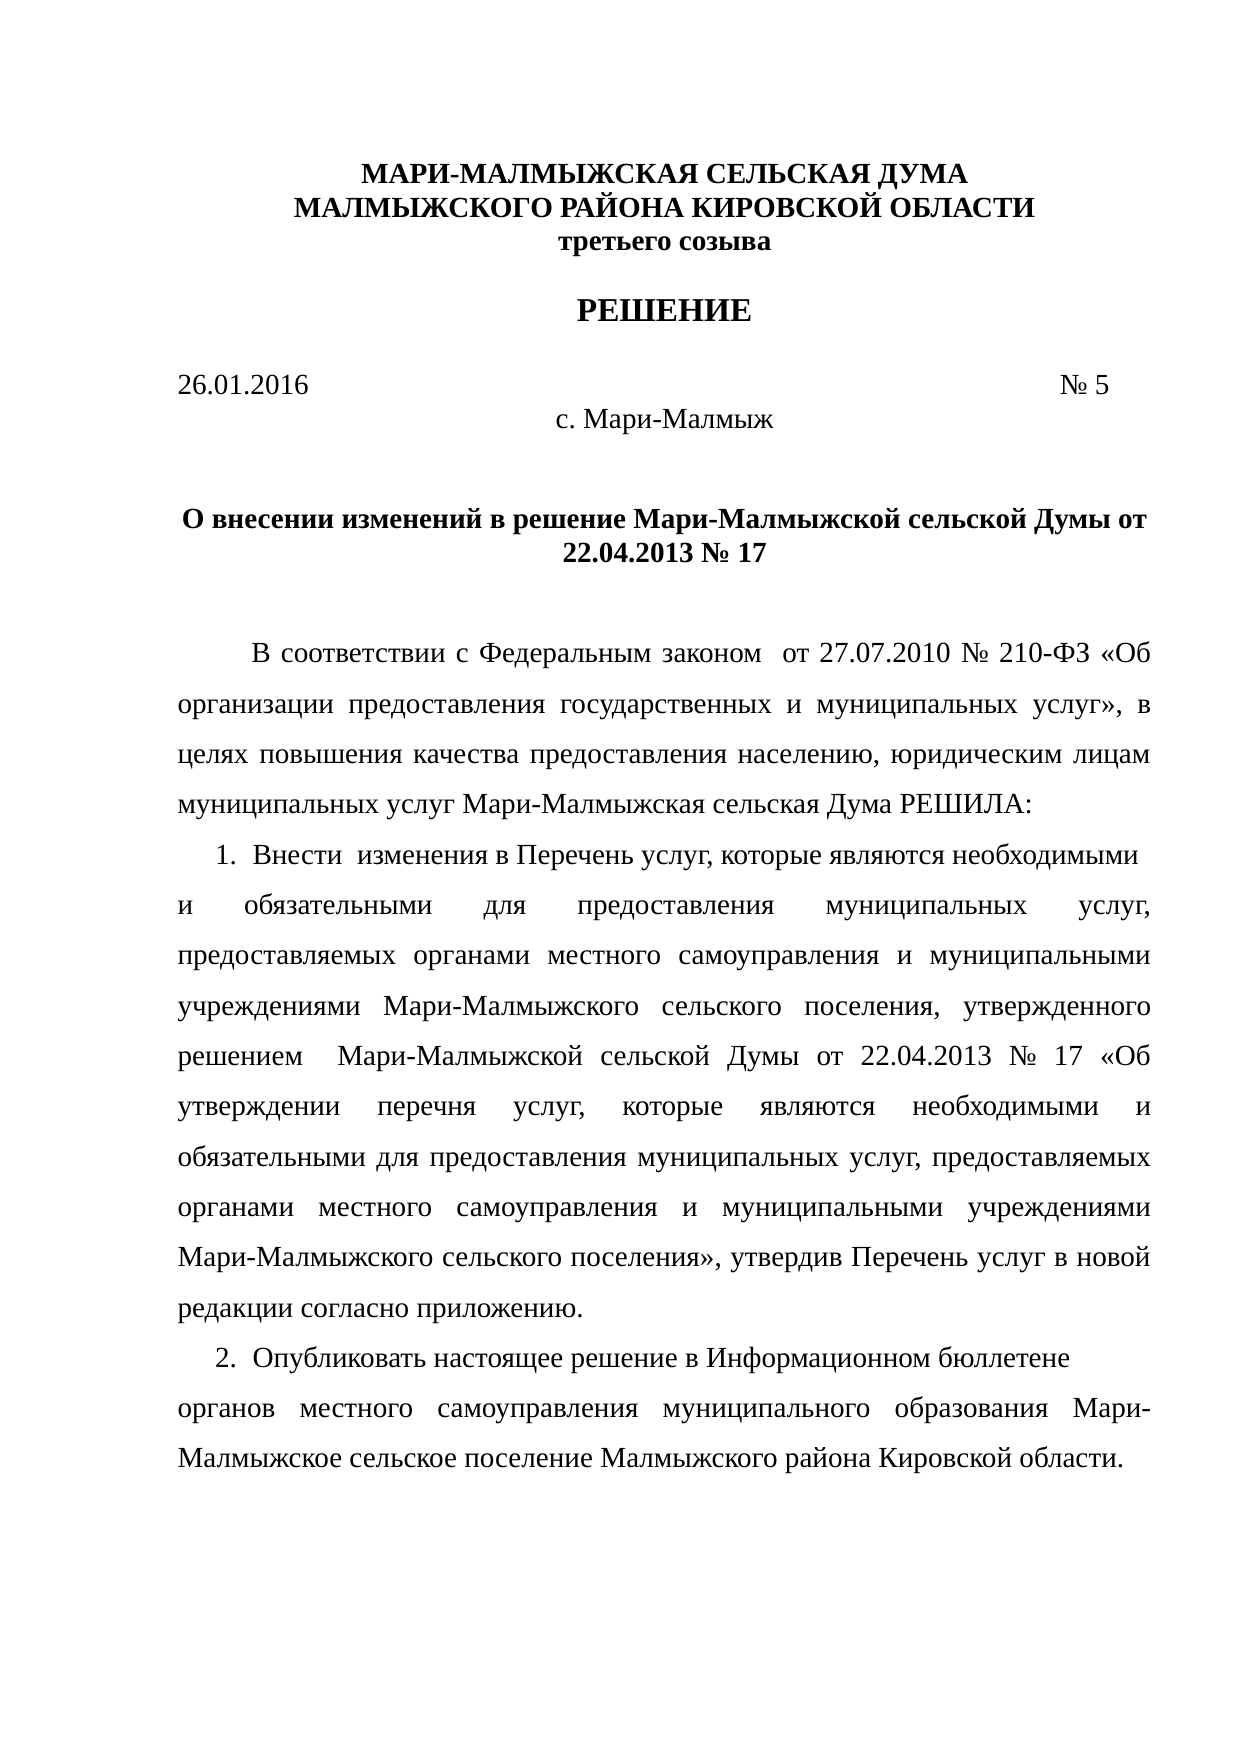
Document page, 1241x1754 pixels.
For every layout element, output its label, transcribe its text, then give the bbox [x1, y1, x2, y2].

text О внесении изменений в решение Мари-Малмыжской сельской Думы от 22.04.2013 № 17 [177, 501, 1152, 568]
list Опубликовать настоящее решение в Информационном бюллетене [215, 1340, 1152, 1373]
text МАРИ-МАЛМЫЖСКАЯ СЕЛЬСКАЯ ДУМА [177, 156, 1152, 190]
text РЕШЕНИЕ [177, 291, 1152, 329]
text органов местного самоуправления муниципального образования Мари-Малмыжское сельское поселение Малмыжского района Кировской области. [177, 1390, 1152, 1474]
text с. Мари-Малмыж [177, 401, 1152, 434]
text 26.01.2016 № 5 [177, 367, 1152, 401]
list Внести изменения в Перечень услуг, которые являются необходимыми [215, 837, 1152, 870]
text третьего созыва [177, 223, 1152, 257]
text МАЛМЫЖСКОГО РАЙОНА КИРОВСКОЙ ОБЛАСТИ [177, 190, 1152, 223]
text В соответствии с Федеральным законом от 27.07.2010 № 210-ФЗ «Об организации предоставления государственных и муниципальных услуг», в целях повышения качества предоставления населению, юридическим лицам муниципальных услуг Мари-Малмыжская сельская Дума РЕШИЛА: [177, 636, 1152, 820]
text и обязательными для предоставления муниципальных услуг, предоставляемых органами местного самоуправления и муниципальными учреждениями Мари-Малмыжского сельского поселения, утвержденного решением Мари-Малмыжской сельской Думы от 22.04.2013 № 17 «Об утверждении перечня услуг, которые являются необходимыми и обязательными для предоставления муниципальных услуг, предоставляемых органами местного самоуправления и муниципальными учреждениями Мари-Малмыжского сельского поселения», утвердив Перечень услуг в новой редакции согласно приложению. [177, 887, 1152, 1323]
